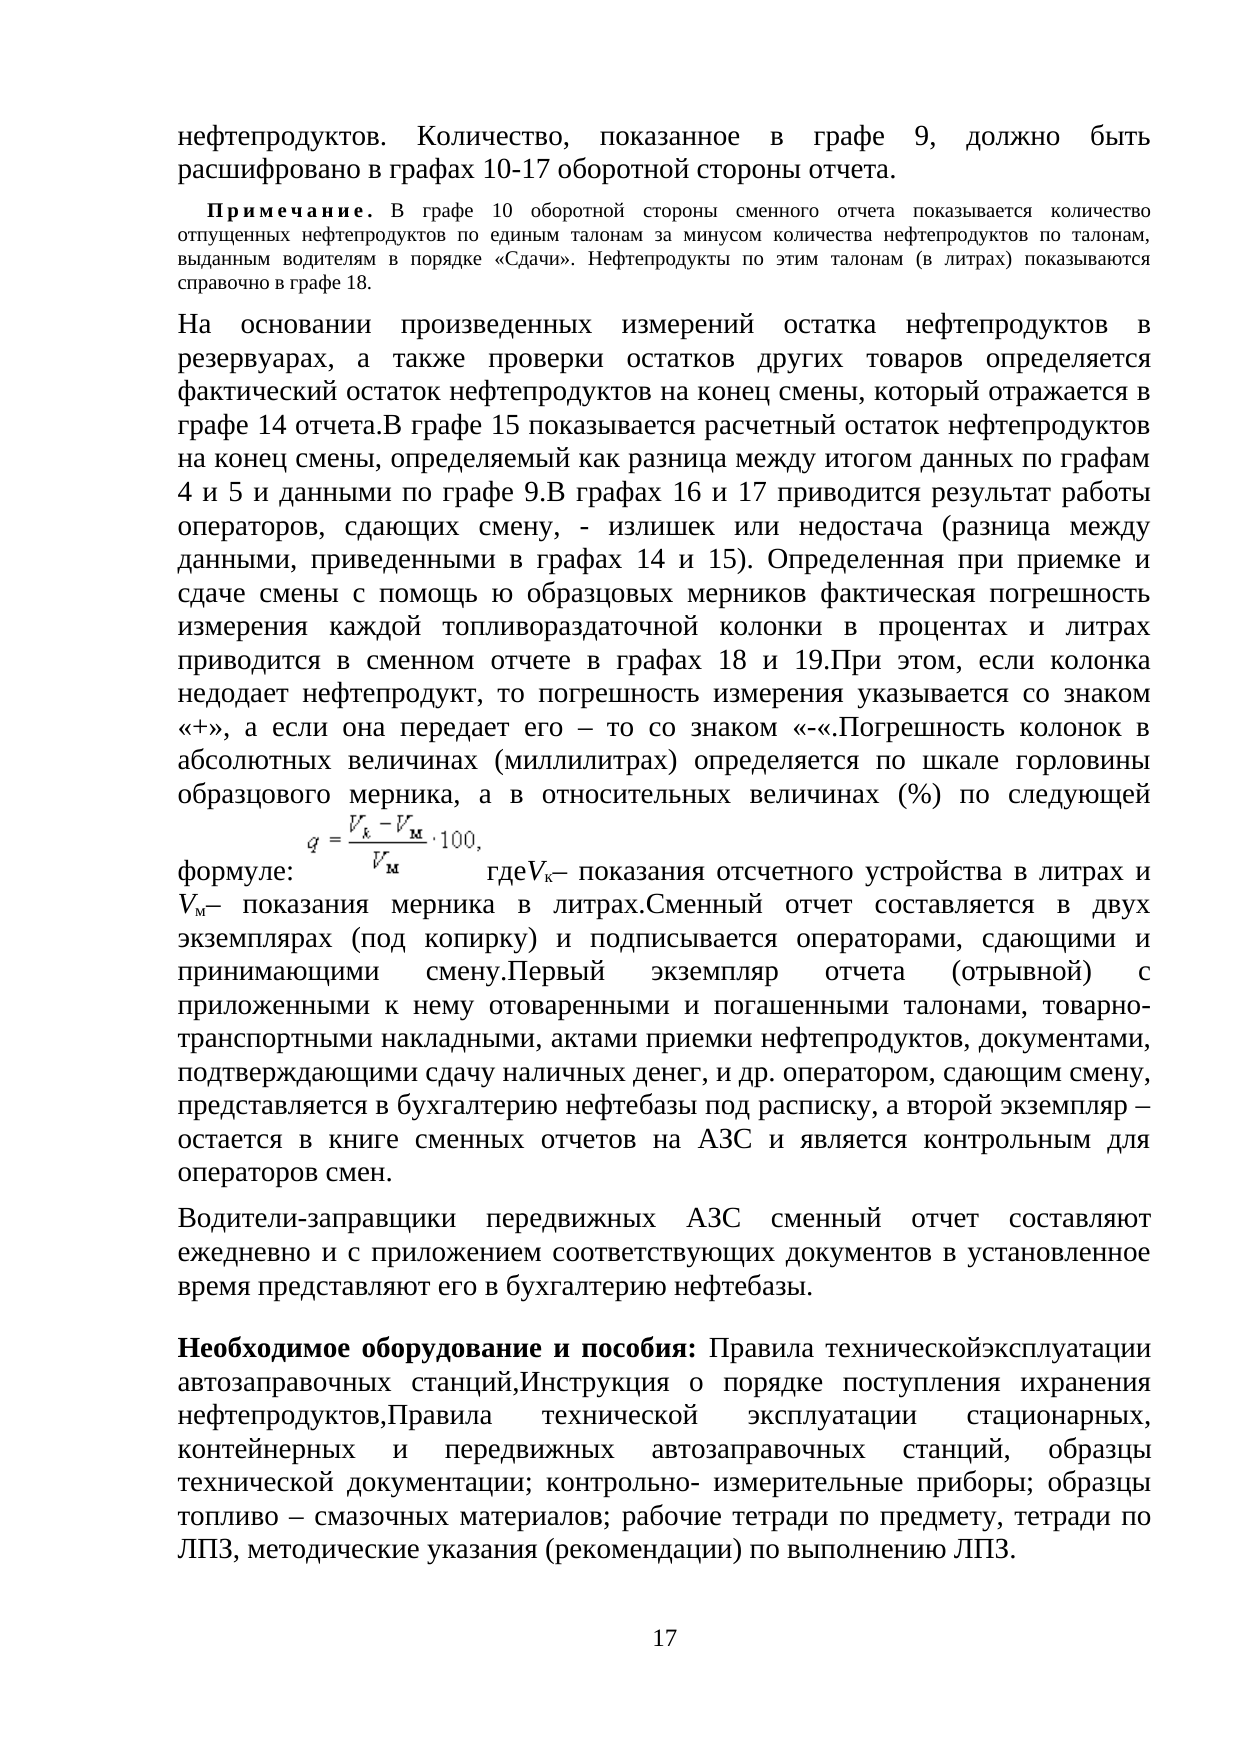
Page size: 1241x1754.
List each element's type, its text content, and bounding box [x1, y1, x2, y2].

text На основании произведенных измерений остатка нефтепродуктов в резервуарах, а также проверки остатков других товаров определяется фактический остаток нефтепродуктов на конец смены, который отражается в графе 14 отчета.В графе 15 показывается расчетный остаток нефтепродуктов на конец смены, определяемый как разница между итогом данных по графам 4 и 5 и данными по графе 9.В графах 16 и 17 приводится результат работы операторов, сдающих смену, - излишек или недостача (разница между данными, приведенными в графах 14 и 15). Определенная при приемке и сдаче смены с помощь ю образцовых мерников фактическая погрешность измерения каждой топливораздаточной колонки в процентах и литрах приводится в сменном отчете в графах 18 и 19.При этом, если колонка недодает нефтепродукт, то погрешность измерения указывается со знаком «+», а если она передает его – то со знаком «-«.Погрешность колонок в абсолютных величинах (миллилитрах) определяется по шкале горловины образцового мерника, а в относительных величинах (%) по следующей формуле: гдеVк– показания отсчетного устройства в литрах и Vм– показания мерника в литрах.Сменный отчет составляется в двух экземплярах (под копирку) и подписывается операторами, сдающими и принимающими смену.Первый экземпляр отчета (отрывной) с приложенными к нему отоваренными и погашенными талонами, товарно-транспортными накладными, актами приемки нефтепродуктов, документами, подтверждающими сдачу наличных денег, и др. оператором, сдающим смену, представляется в бухгалтерию нефтебазы под расписку, а второй экземпляр – остается в книге сменных отчетов на АЗС и является контрольным для операторов смен. [177, 306, 1152, 1188]
text Водители-заправщики передвижных АЗС сменный отчет составляют ежедневно и с приложением соответствующих документов в установленное время представляют его в бухгалтерию нефтебазы. [177, 1201, 1152, 1301]
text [177, 118, 1152, 185]
picture [305, 809, 487, 880]
text Необходимое оборудование и пособия: Правила техническойэксплуатации автозаправочных станций,Инструкция о порядке поступления ихранения нефтепродуктов,Правила технической эксплуатации стационарных, контейнерных и передвижных автозаправочных станций, образцы технической документации; контрольно- измерительные приборы; образцы топливо – смазочных материалов; рабочие тетради по предмету, тетради по ЛПЗ, методические указания (рекомендации) по выполнению ЛПЗ. [177, 1330, 1152, 1565]
text Примечание. В графе 10 оборотной стороны сменного отчета показывается количество отпущенных нефтепродуктов по единым талонам за минусом количества нефтепродуктов по талонам, выданным водителям в порядке «Сдачи». Нефтепродукты по этим талонам (в литрах) показываются справочно в графе 18. [177, 198, 1152, 294]
